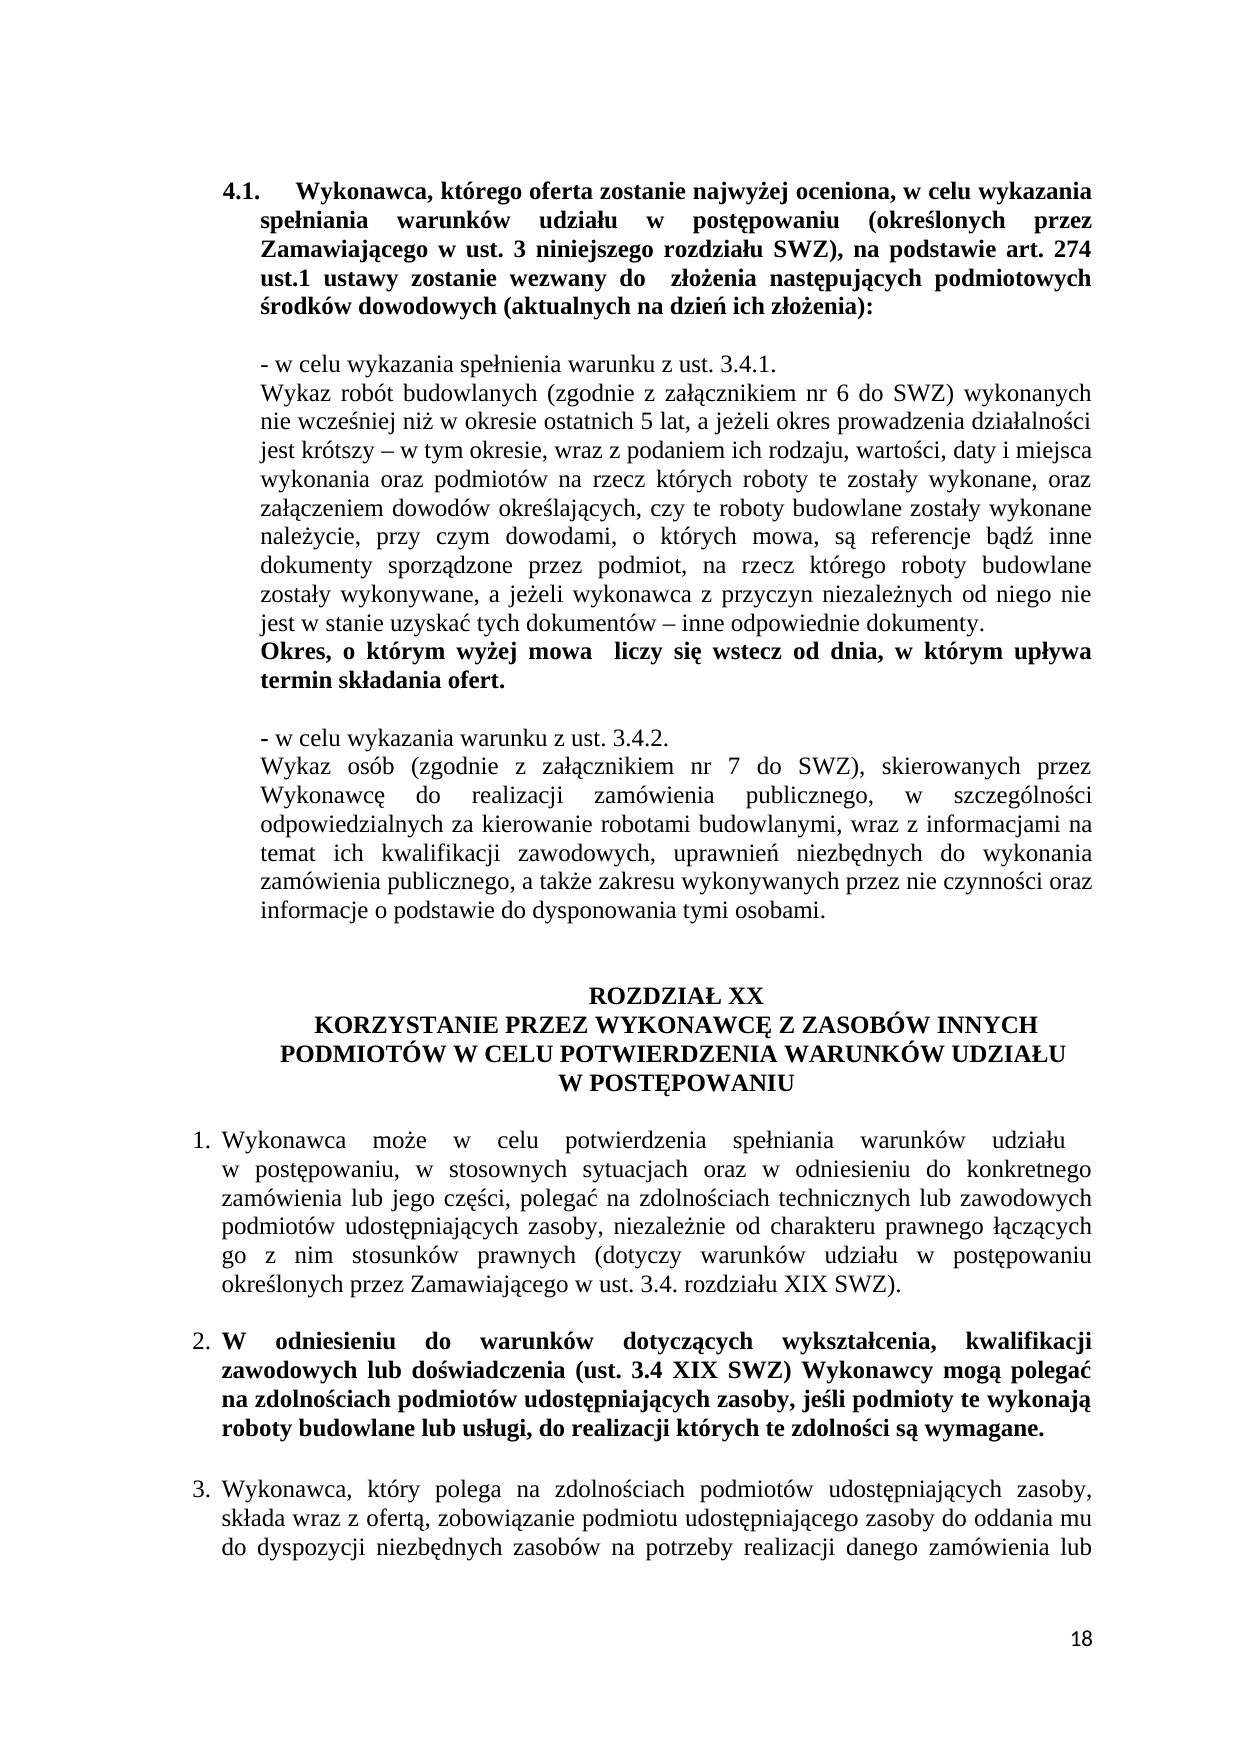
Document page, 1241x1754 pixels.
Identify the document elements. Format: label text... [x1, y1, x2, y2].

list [192, 1474, 1093, 1561]
list - w celu wykazania warunku z ust. 3.4.2. [260, 723, 1093, 751]
list Wykaz osób (zgodnie z załącznikiem nr 7 do SWZ), skierowanych przez Wykonawcę do realizacji zamówienia publicznego, w szczególności odpowiedzialnych za kierowanie robotami budowlanymi, wraz z informacjami na temat ich kwalifikacji zawodowych, uprawnień niezbędnych do wykonania zamówienia publicznego, a także zakresu wykonywanych przez nie czynności oraz informacje o podstawie do dysponowania tymi osobami. [260, 751, 1093, 924]
list KORZYSTANIE PRZEZ WYKONAWCĘ Z ZASOBÓW INNYCH PODMIOTÓW W CELU POTWIERDZENIA WARUNKÓW UDZIAŁU W POSTĘPOWANIU [260, 1010, 1093, 1096]
list ROZDZIAŁ XX [260, 981, 1093, 1010]
list W odniesieniu do warunków dotyczących wykształcenia, kwalifikacji zawodowych lub doświadczenia (ust. 3.4 XIX SWZ) Wykonawcy mogą polegać na zdolnościach podmiotów udostępniających zasoby, jeśli podmioty te wykonają roboty budowlane lub usługi, do realizacji których te zdolności są wymagane. [192, 1326, 1093, 1441]
list - w celu wykazania spełnienia warunku z ust. 3.4.1. [260, 349, 1093, 378]
list Wykonawca może w celu potwierdzenia spełniania warunków udziału w postępowaniu, w stosownych sytuacjach oraz w odniesieniu do konkretnego zamówienia lub jego części, polegać na zdolnościach technicznych lub zawodowych podmiotów udostępniających zasoby, niezależnie od charakteru prawnego łączących go z nim stosunków prawnych (dotyczy warunków udziału w postępowaniu określonych przez Zamawiającego w ust. 3.4. rozdziału XIX SWZ). [192, 1125, 1093, 1298]
list Okres, o którym wyżej mowa liczy się wstecz od dnia, w którym upływa termin składania ofert. [260, 636, 1093, 694]
list Wykonawca, którego oferta zostanie najwyżej oceniona, w celu wykazania spełniania warunków udziału w postępowaniu (określonych przez Zamawiającego w ust. 3 niniejszego rozdziału SWZ), na podstawie art. 274 ust.1 ustawy zostanie wezwany do złożenia następujących podmiotowych środków dowodowych (aktualnych na dzień ich złożenia): [223, 176, 1093, 320]
list Wykaz robót budowlanych (zgodnie z załącznikiem nr 6 do SWZ) wykonanych nie wcześniej niż w okresie ostatnich 5 lat, a jeżeli okres prowadzenia działalności jest krótszy – w tym okresie, wraz z podaniem ich rodzaju, wartości, daty i miejsca wykonania oraz podmiotów na rzecz których roboty te zostały wykonane, oraz załączeniem dowodów określających, czy te roboty budowlane zostały wykonane należycie, przy czym dowodami, o których mowa, są referencje bądź inne dokumenty sporządzone przez podmiot, na rzecz którego roboty budowlane zostały wykonywane, a jeżeli wykonawca z przyczyn niezależnych od niego nie jest w stanie uzyskać tych dokumentów – inne odpowiednie dokumenty. [260, 378, 1093, 636]
